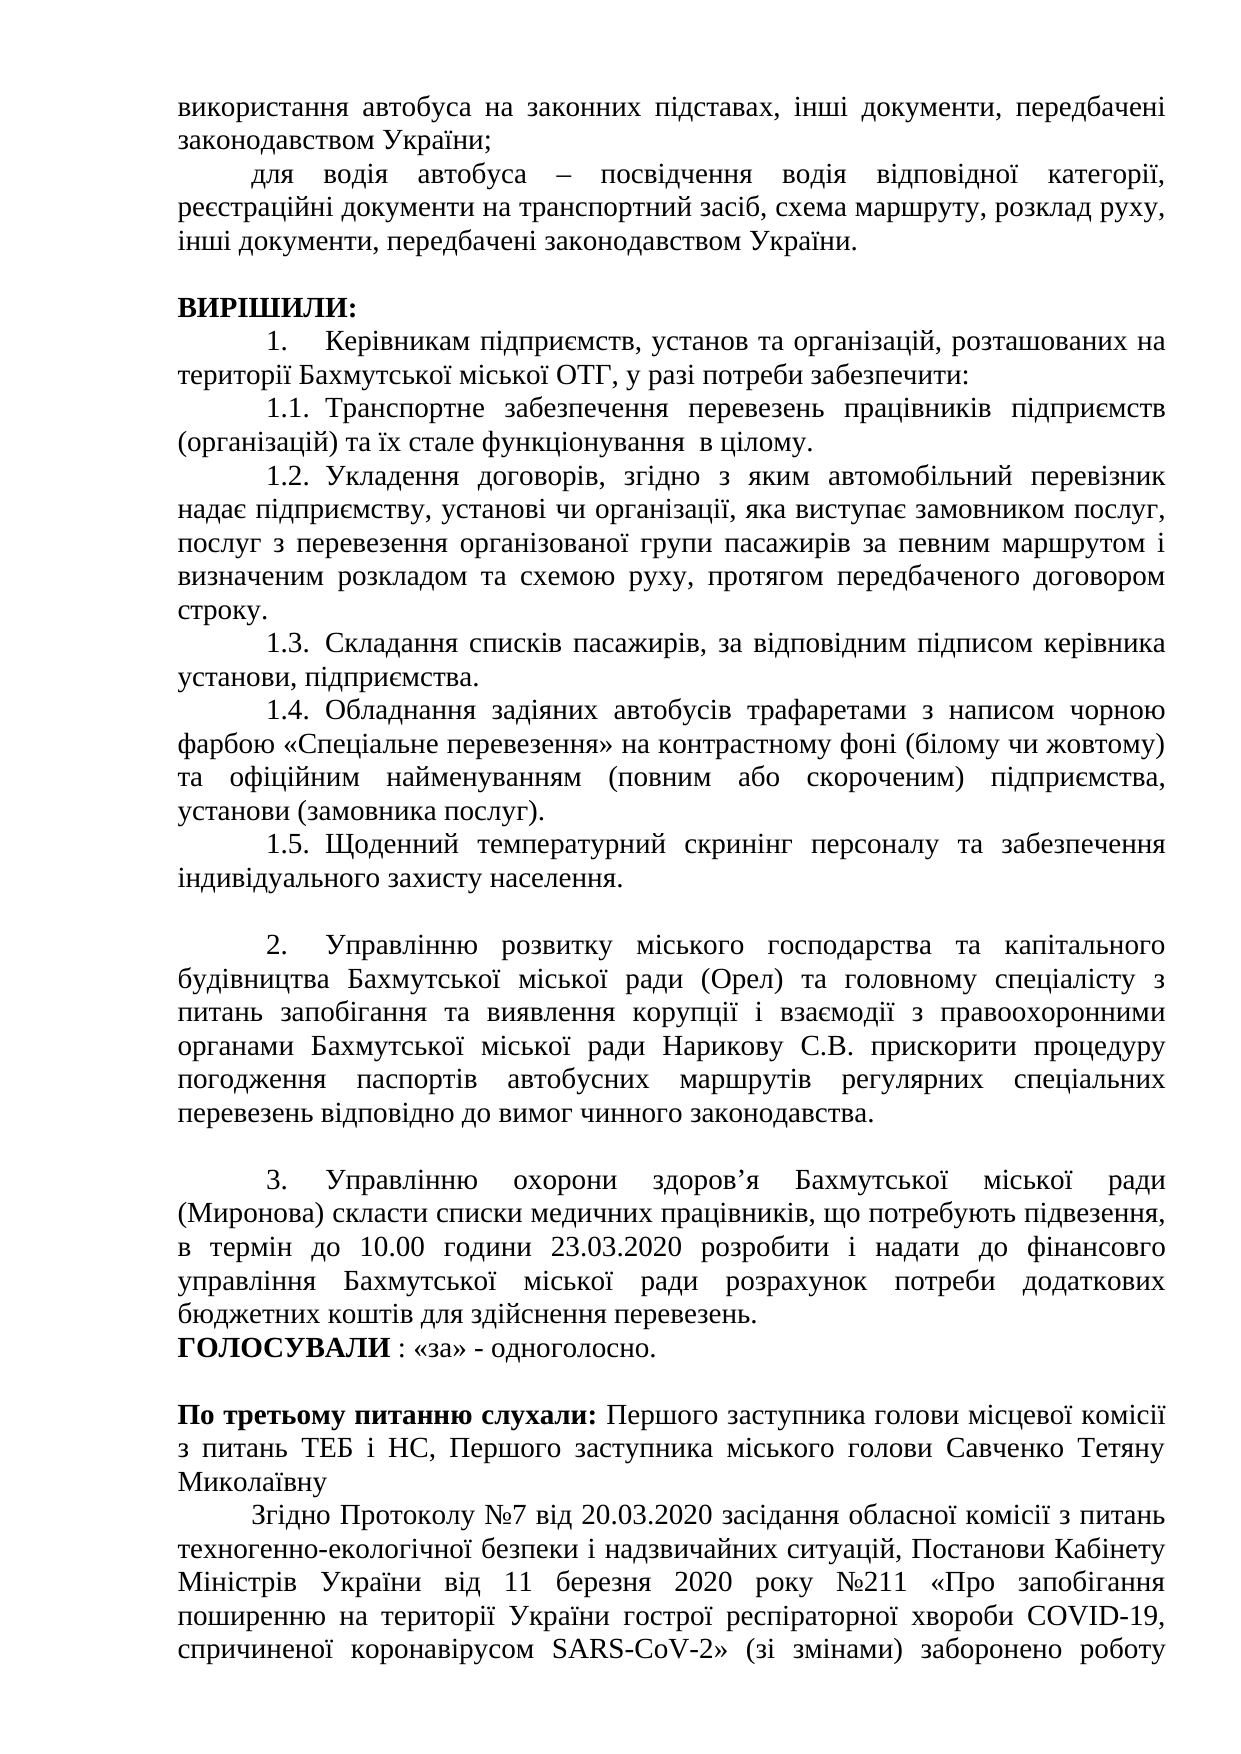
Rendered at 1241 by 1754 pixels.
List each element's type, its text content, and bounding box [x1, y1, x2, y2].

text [177, 89, 1166, 156]
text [177, 1497, 1166, 1665]
list Транспортне забезпечення перевезень працівників підприємств (організацій) та їх стале функціонування в цілому. [177, 391, 1166, 458]
list Управлінню охорони здоров’я Бахмутської міської ради (Миронова) скласти списки медичних працівників, що потребують підвезення, в термін до 10.00 години 23.03.2020 розробити і надати до фінансовго управління Бахмутської міської ради розрахунок потреби додаткових бюджетних коштів для здійснення перевезень. [177, 1162, 1166, 1330]
list Управлінню розвитку міського господарства та капітального будівництва Бахмутської міської ради (Орел) та головному спеціалісту з питань запобігання та виявлення корупції і взаємодії з правоохоронними органами Бахмутської міської ради Нарикову С.В. прискорити процедуру погодження паспортів автобусних маршрутів регулярних спеціальних перевезень відповідно до вимог чинного законодавства. [177, 927, 1166, 1128]
list Керівникам підприємств, установ та організацій, розташованих на території Бахмутської міської ОТГ, у разі потреби забезпечити: [177, 323, 1166, 391]
text ГОЛОСУВАЛИ : «за» - одноголосно. [177, 1330, 1166, 1363]
list Щоденний температурний скринінг персоналу та забезпечення індивідуального захисту населення. [177, 827, 1166, 894]
text ВИРІШИЛИ: [177, 290, 1166, 323]
list Обладнання задіяних автобусів трафаретами з написом чорною фарбою «Спеціальне перевезення» на контрастному фоні (білому чи жовтому) та офіційним найменуванням (повним або скороченим) підприємства, установи (замовника послуг). [177, 692, 1166, 827]
text для водія автобуса – посвідчення водія відповідної категорії, реєстраційні документи на транспортний засіб, схема маршруту, розклад руху, інші документи, передбачені законодавством України. [177, 156, 1166, 256]
list Укладення договорів, згідно з яким автомобільний перевізник надає підприємству, установі чи організації, яка виступає замовником послуг, послуг з перевезення організованої групи пасажирів за певним маршрутом і визначеним розкладом та схемою руху, протягом передбаченого договором строку. [177, 458, 1166, 625]
list Складання списків пасажирів, за відповідним підписом керівника установи, підприємства. [177, 625, 1166, 692]
text По третьому питанню слухали: Першого заступника голови місцевої комісії з питань ТЕБ і НС, Першого заступника міського голови Савченко Тетяну Миколаївну [177, 1397, 1166, 1497]
